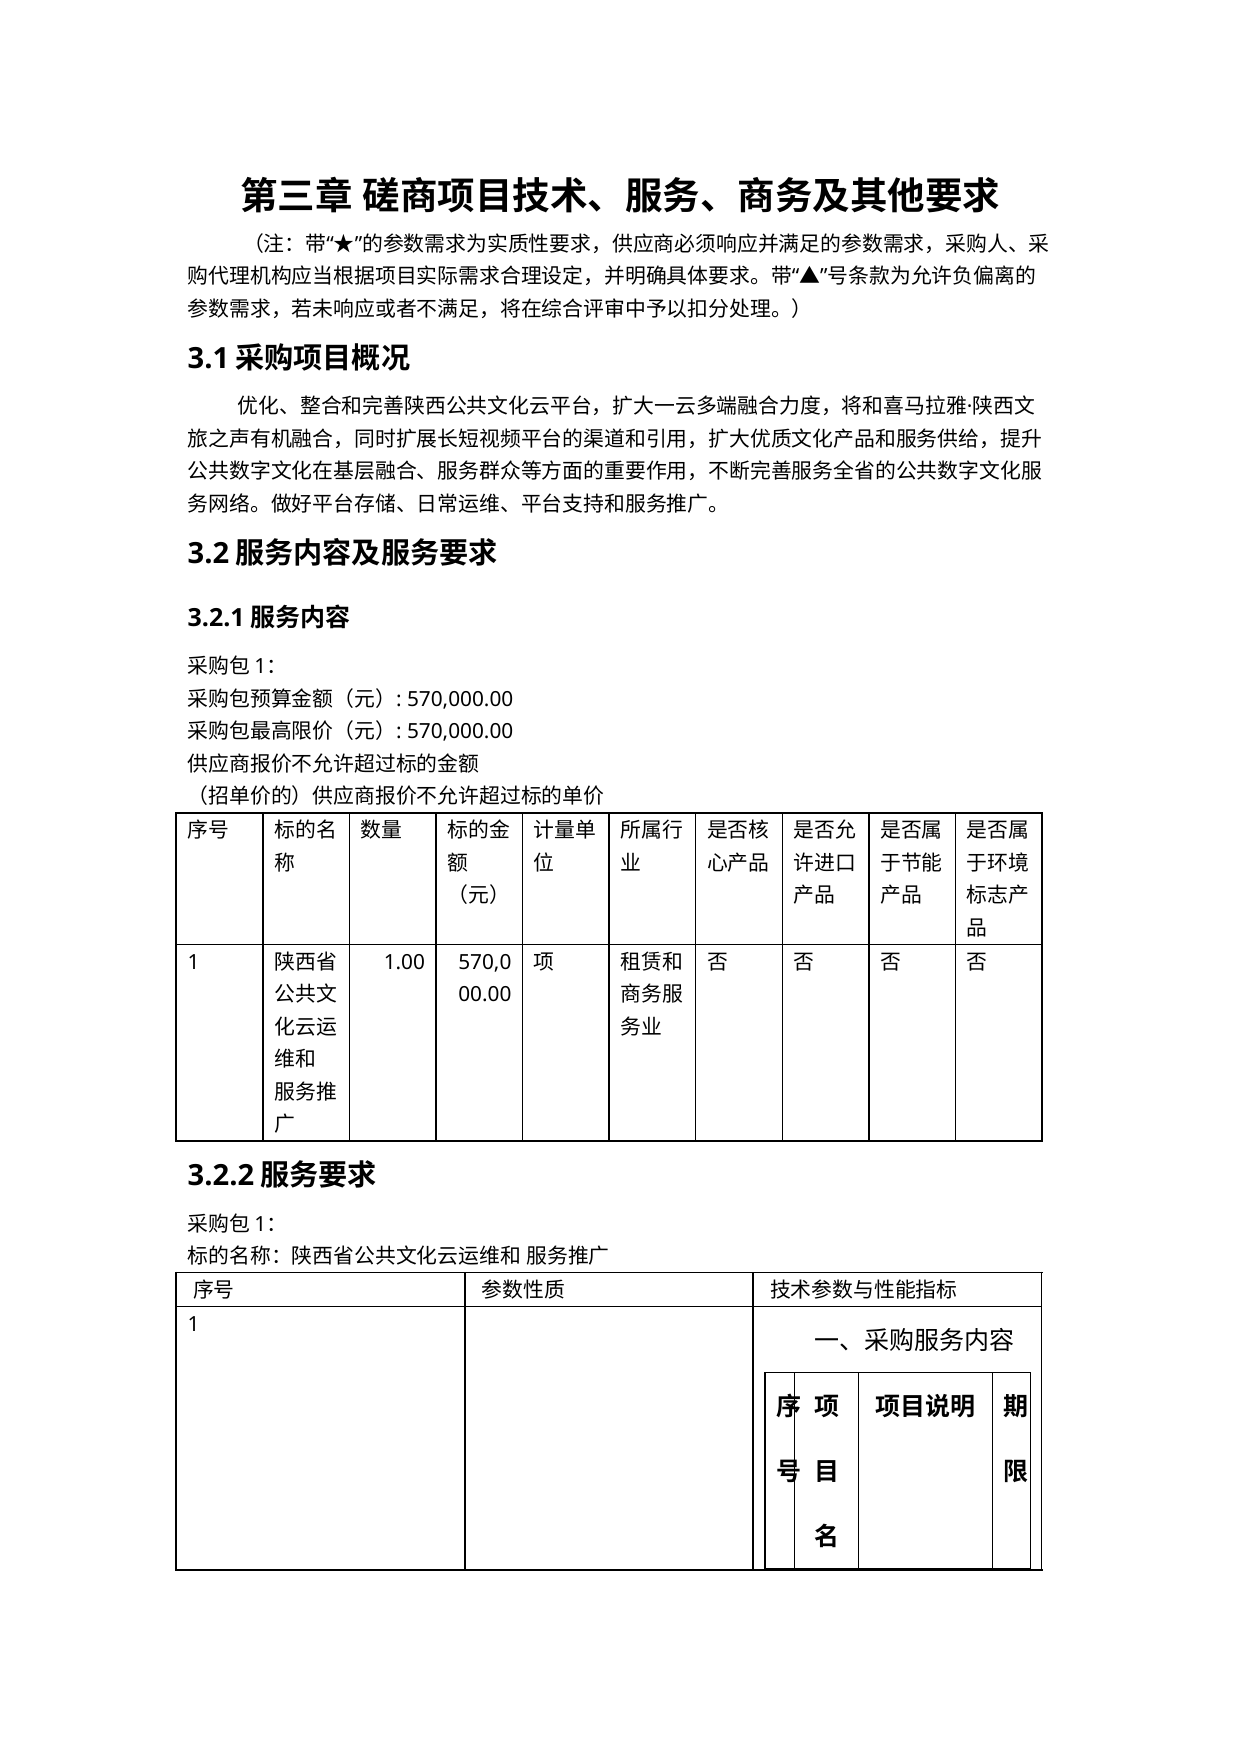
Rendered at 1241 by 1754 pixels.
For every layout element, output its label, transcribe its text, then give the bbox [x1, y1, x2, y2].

text 供应商报价不允许超过标的金额 [187, 747, 1053, 779]
text 3.1采购项目概况 [187, 324, 1053, 389]
text 3.2.2服务要求 [187, 1142, 1053, 1207]
text （注：带“★”的参数需求为实质性要求，供应商必须响应并满足的参数需求，采购人、采购代理机构应当根据项目实际需求合理设定，并明确具体要求。带“▲”号条款为允许负偏离的参数需求，若未响应或者不满足，将在综合评审中予以扣分处理。） [187, 227, 1053, 324]
table_cell 否 [696, 945, 782, 1140]
text 3.2.1服务内容 [187, 584, 1053, 649]
table_header 是否属于节能产品 [870, 814, 955, 943]
table_cell 570,000.00 [437, 945, 522, 1140]
table_header 所属行业 [610, 814, 695, 943]
table_cell 1 [177, 945, 262, 1140]
text （招单价的）供应商报价不允许超过标的单价 [187, 779, 1053, 812]
table_header 是否属于环境标志产品 [956, 814, 1041, 943]
table_cell 1 [177, 1307, 464, 1569]
table_cell 否 [870, 945, 955, 1140]
table_header 序号 [177, 1273, 464, 1306]
text 采购包预算金额（元）: 570,000.00 [187, 682, 1053, 714]
text 优化、整合和完善陕西公共文化云平台，扩大一云多端融合力度，将和喜马拉雅·陕西文旅之声有机融合，同时扩展长短视频平台的渠道和引用，扩大优质文化产品和服务供给，提升公共数字文化在基层融合、服务群众等方面的重要作用，不断完善服务全省的公共数字文化服务网络。做好平台存储、日常运维、平台支持和服务推广。 [187, 389, 1053, 519]
table_header 数量 [350, 814, 435, 943]
table_cell 租赁和商务服务业 [610, 945, 695, 1140]
table_cell 否 [783, 945, 868, 1140]
table_cell [466, 1307, 752, 1569]
table_header 参数性质 [466, 1273, 752, 1306]
table_header 标的金额 （元） [437, 814, 522, 943]
table_cell 项 [523, 945, 608, 1140]
text 标的名称：陕西省公共文化云运维和 服务推广 [187, 1239, 1053, 1272]
table_cell 否 [956, 945, 1041, 1140]
text 采购包1： [187, 1207, 1053, 1239]
table_cell 陕西省公共文化云运维和 服务推广 [264, 945, 349, 1140]
table_header 计量单位 [523, 814, 608, 943]
table_header 标的名称 [264, 814, 349, 943]
table_header 技术参数与性能指标 [754, 1273, 1041, 1306]
table_cell 1.00 [350, 945, 435, 1140]
text 采购包最高限价（元）: 570,000.00 [187, 714, 1053, 747]
text 第三章 磋商项目技术、服务、商务及其他要求 [187, 162, 1053, 227]
text 3.2服务内容及服务要求 [187, 519, 1053, 584]
text 采购包1： [187, 649, 1053, 682]
table_header 是否核心产品 [696, 814, 782, 943]
table_header 是否允许进口产品 [783, 814, 868, 943]
table_header 序号 [177, 814, 262, 943]
